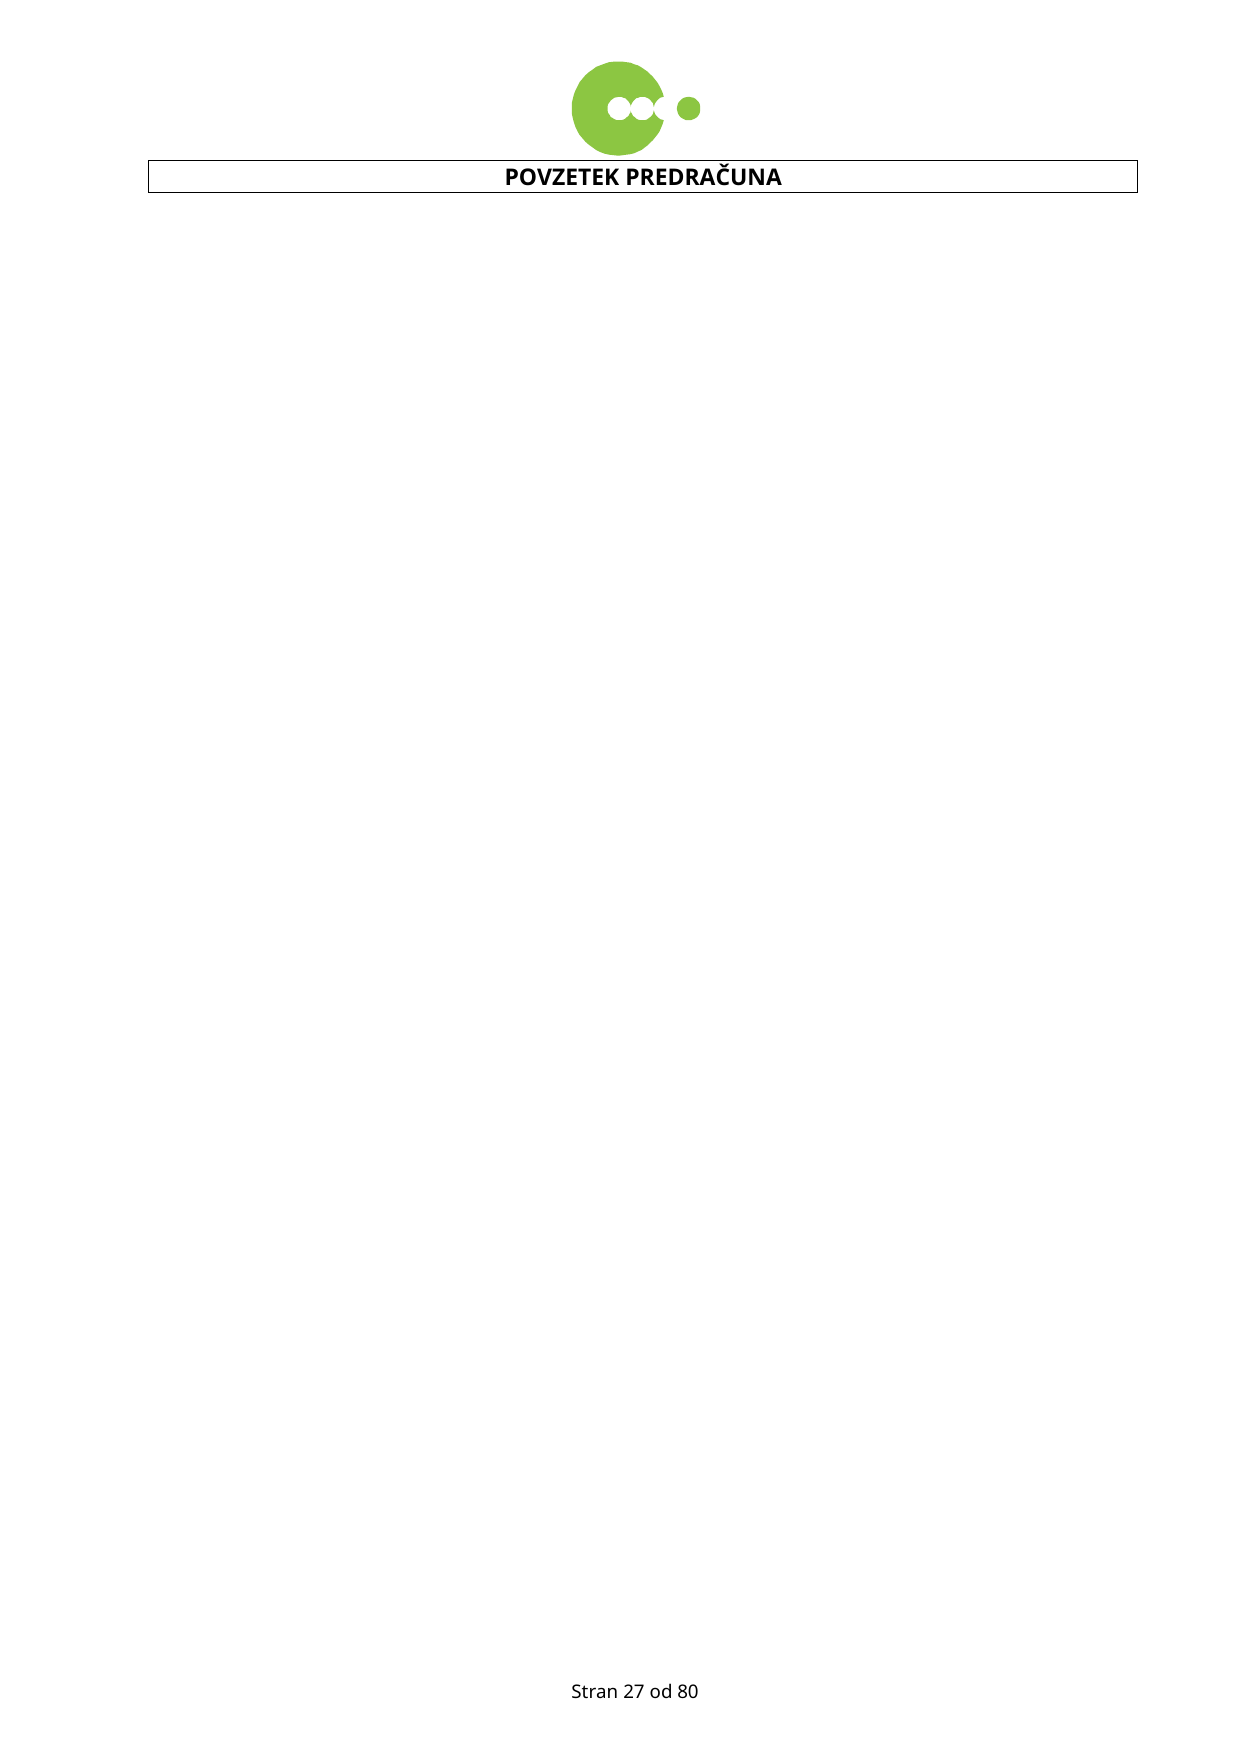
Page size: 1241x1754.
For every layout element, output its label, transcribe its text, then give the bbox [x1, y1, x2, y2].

table_header POVZETEK PREDRAČUNA [149, 161, 1137, 192]
